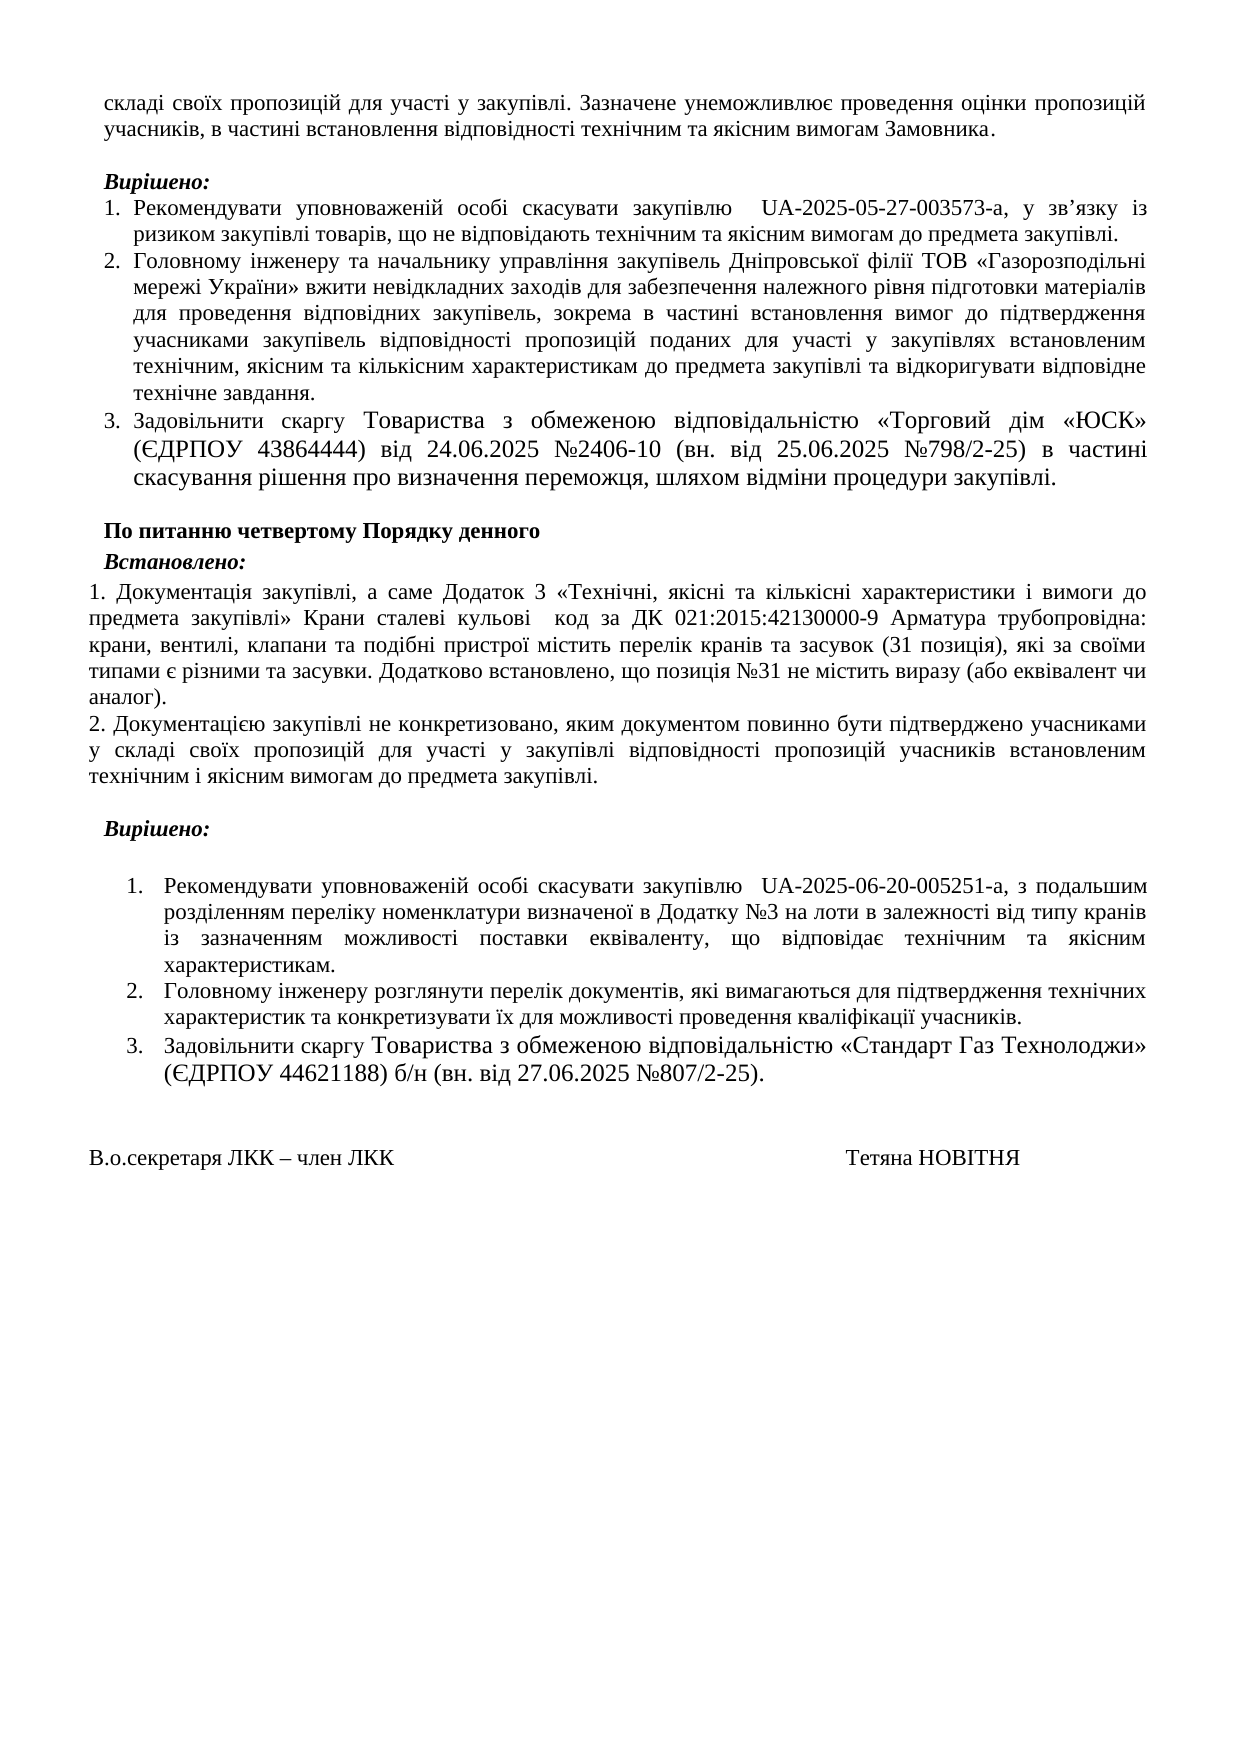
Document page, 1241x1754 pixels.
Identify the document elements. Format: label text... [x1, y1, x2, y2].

list Рекомендувати уповноваженій особі скасувати закупівлю UA-2025-06-20-005251-a, з подальшим розділенням переліку номенклатури визначеної в Додатку №3 на лоти в залежності від типу кранів із зазначенням можливості поставки еквіваленту, що відповідає технічним та якісним характеристикам. [126, 872, 1148, 977]
list Головному інженеру розглянути перелік документів, які вимагаються для підтвердження технічних характеристик та конкретизувати їх для можливості проведення кваліфікації учасників. [126, 977, 1148, 1030]
text 2. Документацією закупівлі не конкретизовано, яким документом повинно бути підтверджено учасниками у складі своїх пропозицій для участі у закупівлі відповідності пропозицій учасників встановленим технічним і якісним вимогам до предмета закупівлі. [89, 710, 1148, 789]
list Рекомендувати уповноваженій особі скасувати закупівлю UA-2025-05-27-003573-a, у зв’язку із ризиком закупівлі товарів, що не відповідають технічним та якісним вимогам до предмета закупівлі. [103, 194, 1148, 247]
list Головному інженеру та начальнику управління закупівель Дніпровської філії ТОВ «Газорозподільні мережі України» вжити невідкладних заходів для забезпечення належного рівня підготовки матеріалів для проведення відповідних закупівель, зокрема в частині встановлення вимог до підтвердження учасниками закупівель відповідності пропозицій поданих для участі у закупівлях встановленим технічним, якісним та кількісним характеристикам до предмета закупівлі та відкоригувати відповідне технічне завдання. [103, 247, 1148, 405]
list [66, 89, 1148, 141]
text Вирішено: [103, 168, 1148, 194]
text По питанню четвертому Порядку денного [103, 517, 1167, 544]
text Вирішено: [103, 815, 1148, 841]
text Встановлено: [103, 548, 1148, 574]
list Задовільнити скаргу Товариства з обмеженою відповідальністю «Стандарт Газ Технолоджи» (ЄДРПОУ 44621188) б/н (вн. від 27.06.2025 №807/2-25). [126, 1030, 1148, 1087]
list 1. Документація закупівлі, а саме Додаток 3 «Технічні, якісні та кількісні характеристики і вимоги до предмета закупівлі» Крани сталеві кульові код за ДК 021:2015:42130000-9 Арматура трубопровідна: крани, вентилі, клапани та подібні пристрої містить перелік кранів та засувок (31 позиція), які за своїми типами є різними та засувки. Додатково встановлено, що позиція №31 не містить виразу (або еквівалент чи аналог). [89, 578, 1148, 710]
list Задовільнити скаргу Товариства з обмеженою відповідальністю «Торговий дім «ЮСК» (ЄДРПОУ 43864444) від 24.06.2025 №2406-10 (вн. від 25.06.2025 №798/2-25) в частині скасування рішення про визначення переможця, шляхом відміни процедури закупівлі. [103, 405, 1148, 491]
text В.о.секретаря ЛКК – член ЛКК Тетяна НОВІТНЯ [89, 1144, 1152, 1170]
